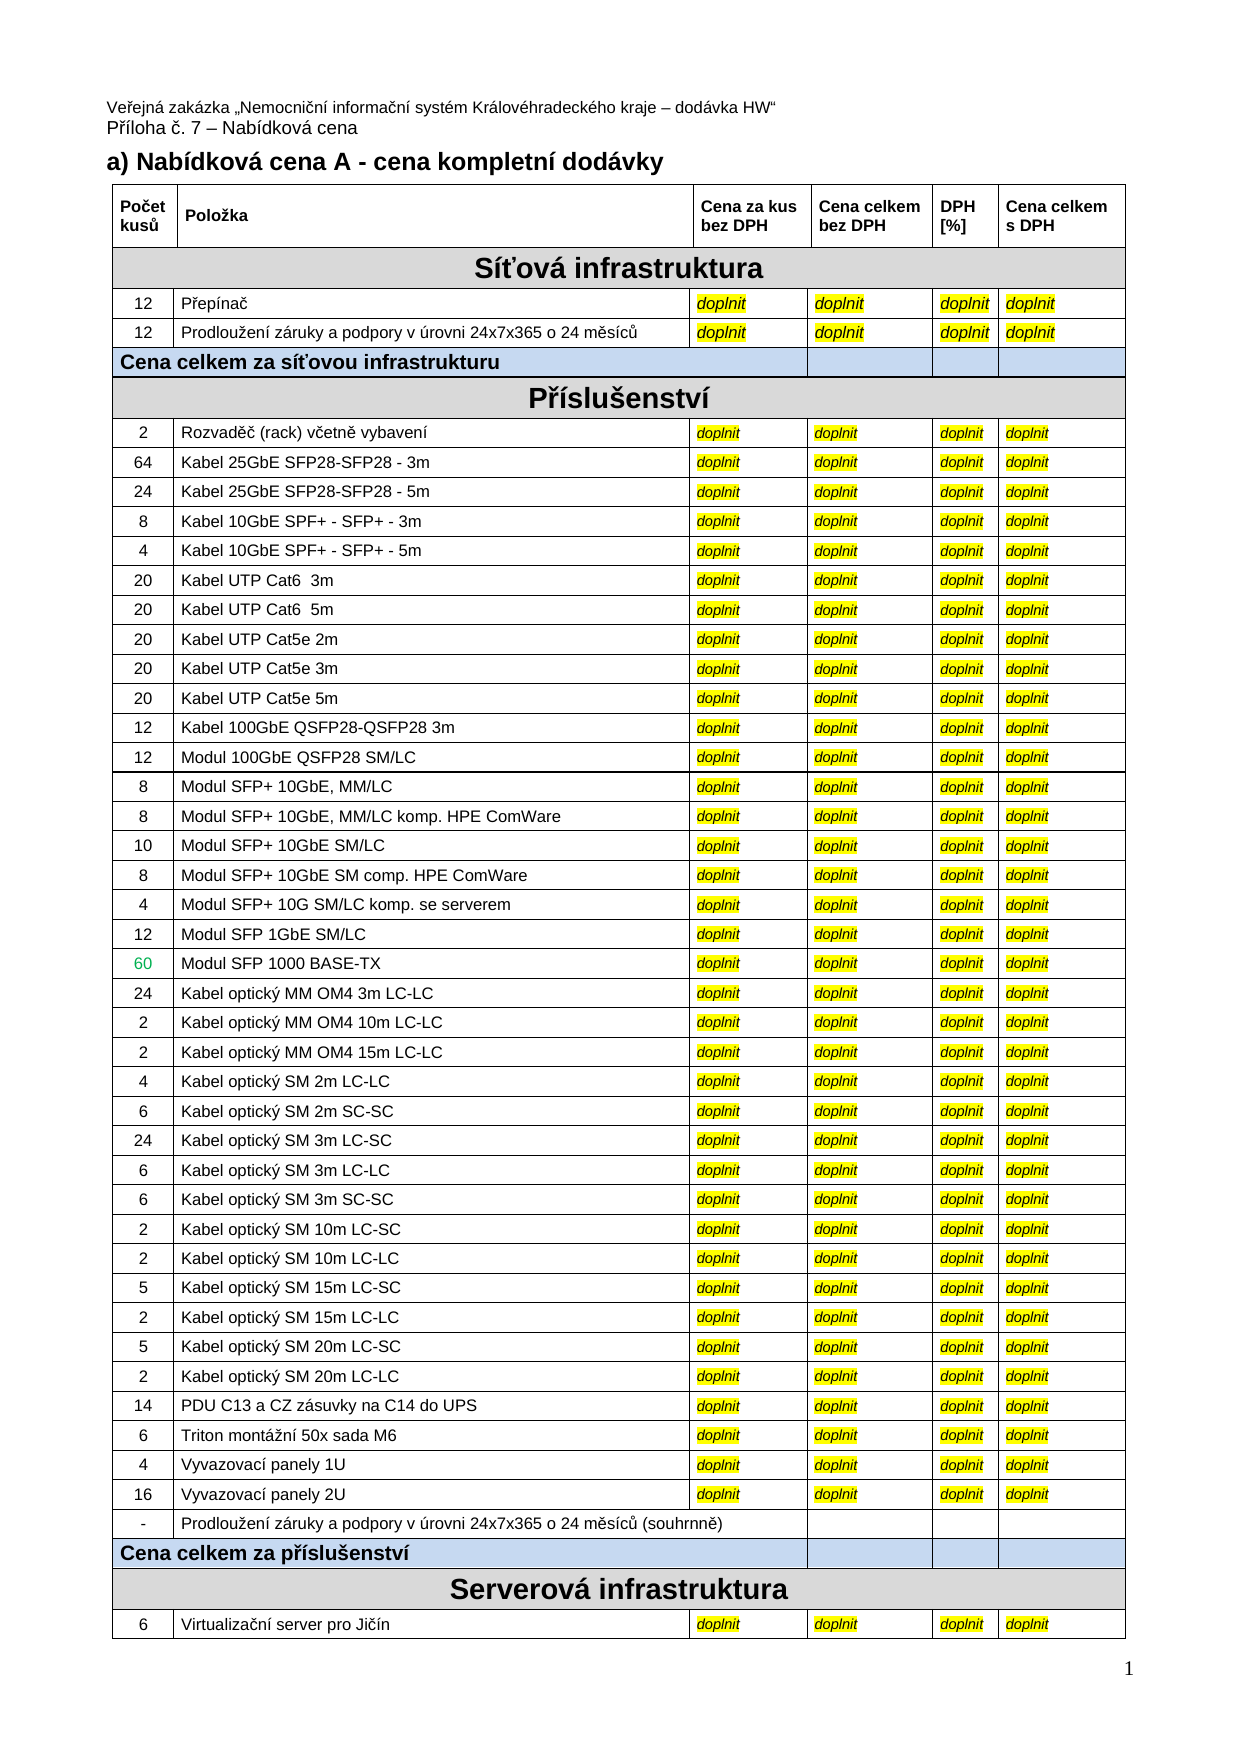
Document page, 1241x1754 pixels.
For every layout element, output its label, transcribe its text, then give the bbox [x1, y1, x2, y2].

table_cell doplnit [690, 861, 807, 889]
table_cell doplnit [999, 861, 1125, 889]
table_cell Vyvazovací panely 1U [174, 1451, 689, 1479]
table_cell doplnit [933, 802, 998, 830]
table_cell doplnit [999, 773, 1125, 801]
table_cell 12 [113, 289, 173, 317]
table_cell Přepínač [174, 289, 689, 317]
table_cell 8 [113, 507, 173, 536]
table_cell Kabel 25GbE SFP28-SFP28 - 5m [174, 478, 689, 506]
table_cell Kabel optický SM 2m SC-SC [174, 1097, 689, 1125]
table_cell doplnit [808, 1421, 932, 1449]
table_header Cena celkem bez DPH [812, 185, 932, 247]
table_cell Kabel UTP Cat6 5m [174, 596, 689, 624]
table_cell Kabel 10GbE SPF+ - SFP+ - 5m [174, 537, 689, 565]
table_cell doplnit [808, 289, 932, 317]
table_cell doplnit [933, 1126, 998, 1155]
table_cell doplnit [999, 1303, 1125, 1332]
table_cell doplnit [808, 566, 932, 594]
table_cell 20 [113, 684, 173, 712]
table_cell [808, 1510, 932, 1538]
table_cell doplnit [933, 831, 998, 860]
table_cell Modul SFP+ 10GbE SM comp. HPE ComWare [174, 861, 689, 889]
table_cell doplnit [690, 1215, 807, 1243]
table_cell doplnit [808, 714, 932, 742]
table_cell doplnit [690, 625, 807, 653]
table_cell - [113, 1510, 173, 1538]
table_header Cena celkem s DPH [999, 185, 1125, 247]
table_cell 2 [113, 1362, 173, 1391]
table_cell doplnit [808, 596, 932, 624]
table_cell Triton montážní 50x sada M6 [174, 1421, 689, 1449]
table_cell doplnit [808, 1274, 932, 1302]
table_cell 2 [113, 1008, 173, 1037]
table_cell Prodloužení záruky a podpory v úrovni 24x7x365 o 24 měsíců (souhrnně) [174, 1510, 807, 1538]
table_cell doplnit [933, 448, 998, 477]
table_cell doplnit [933, 319, 998, 347]
table_cell doplnit [808, 1333, 932, 1361]
table_cell doplnit [999, 890, 1125, 919]
table_cell doplnit [999, 1451, 1125, 1479]
table_cell doplnit [999, 714, 1125, 742]
table_cell 14 [113, 1392, 173, 1420]
table_cell 4 [113, 1451, 173, 1479]
table_cell Kabel optický SM 15m LC-SC [174, 1274, 689, 1302]
table_cell doplnit [999, 949, 1125, 978]
table_cell Kabel UTP Cat5e 2m [174, 625, 689, 653]
table_cell doplnit [999, 979, 1125, 1007]
table_cell doplnit [933, 714, 998, 742]
table_cell doplnit [933, 1156, 998, 1184]
table_cell 4 [113, 1067, 173, 1096]
table_cell [933, 348, 998, 376]
table_cell doplnit [690, 1067, 807, 1096]
table_cell 6 [113, 1421, 173, 1449]
table_cell 20 [113, 655, 173, 683]
table_cell doplnit [808, 1480, 932, 1508]
table_cell [999, 348, 1125, 376]
table_cell Kabel optický MM OM4 15m LC-LC [174, 1038, 689, 1066]
table_cell Virtualizační server pro Jičín [174, 1610, 689, 1638]
table_cell doplnit [690, 1244, 807, 1273]
table_cell Kabel UTP Cat6 3m [174, 566, 689, 594]
table_cell doplnit [999, 1008, 1125, 1037]
table_cell doplnit [999, 596, 1125, 624]
table_cell Cena celkem za síťovou infrastrukturu [113, 348, 807, 376]
table_cell doplnit [933, 1480, 998, 1508]
table_cell 6 [113, 1610, 173, 1638]
table_cell doplnit [690, 743, 807, 771]
table_cell doplnit [933, 1421, 998, 1449]
table_cell Modul SFP 1GbE SM/LC [174, 920, 689, 948]
table_cell 2 [113, 1038, 173, 1066]
table_cell doplnit [999, 478, 1125, 506]
table_cell doplnit [690, 831, 807, 860]
table_cell 16 [113, 1480, 173, 1508]
table_cell 2 [113, 419, 173, 447]
table_cell Kabel optický SM 15m LC-LC [174, 1303, 689, 1332]
table_cell doplnit [933, 979, 998, 1007]
table_cell doplnit [808, 1392, 932, 1420]
table_cell doplnit [999, 566, 1125, 594]
table_cell doplnit [808, 1067, 932, 1096]
table_cell 2 [113, 1215, 173, 1243]
table_cell Kabel optický SM 3m LC-LC [174, 1156, 689, 1184]
table_cell doplnit [808, 684, 932, 712]
table_cell 2 [113, 1303, 173, 1332]
table_cell [933, 1539, 998, 1567]
table_cell doplnit [690, 1362, 807, 1391]
table_cell Modul SFP+ 10G SM/LC komp. se serverem [174, 890, 689, 919]
table_cell PDU C13 a CZ zásuvky na C14 do UPS [174, 1392, 689, 1420]
table_cell Rozvaděč (rack) včetně vybavení [174, 419, 689, 447]
table_cell doplnit [933, 684, 998, 712]
table_cell doplnit [808, 1303, 932, 1332]
table_cell doplnit [933, 1362, 998, 1391]
table_cell 5 [113, 1333, 173, 1361]
table_cell [808, 1539, 932, 1567]
table_cell doplnit [999, 289, 1125, 317]
table_cell 10 [113, 831, 173, 860]
table_cell doplnit [933, 1244, 998, 1273]
table_cell doplnit [690, 1421, 807, 1449]
table_cell 8 [113, 802, 173, 830]
table_cell doplnit [933, 566, 998, 594]
table_cell doplnit [999, 1244, 1125, 1273]
table_cell doplnit [808, 773, 932, 801]
table_cell doplnit [999, 743, 1125, 771]
table_cell doplnit [808, 319, 932, 347]
table_cell doplnit [999, 1156, 1125, 1184]
table_cell Příslušenství [113, 378, 1125, 418]
table_cell doplnit [999, 625, 1125, 653]
table_cell doplnit [690, 537, 807, 565]
table_cell Kabel 10GbE SPF+ - SFP+ - 3m [174, 507, 689, 536]
table_cell doplnit [999, 1185, 1125, 1214]
table_cell doplnit [690, 1097, 807, 1125]
table_cell doplnit [933, 1303, 998, 1332]
table_cell doplnit [933, 1333, 998, 1361]
table_cell doplnit [690, 920, 807, 948]
table_cell doplnit [808, 979, 932, 1007]
table_cell [999, 1539, 1125, 1567]
table_cell 6 [113, 1097, 173, 1125]
table_cell 24 [113, 478, 173, 506]
table_cell doplnit [808, 419, 932, 447]
table_cell doplnit [999, 831, 1125, 860]
table_cell doplnit [690, 949, 807, 978]
table_cell Kabel optický SM 3m LC-SC [174, 1126, 689, 1155]
table_cell Serverová infrastruktura [113, 1569, 1125, 1609]
table_cell doplnit [690, 1038, 807, 1066]
table_cell doplnit [690, 890, 807, 919]
table_cell Kabel 100GbE QSFP28-QSFP28 3m [174, 714, 689, 742]
table_cell doplnit [808, 861, 932, 889]
table_cell doplnit [690, 655, 807, 683]
table_cell doplnit [933, 289, 998, 317]
table_cell doplnit [933, 1610, 998, 1638]
table_cell doplnit [999, 319, 1125, 347]
table_cell 20 [113, 566, 173, 594]
table_cell doplnit [933, 920, 998, 948]
table_cell 4 [113, 537, 173, 565]
table_cell 20 [113, 596, 173, 624]
table_cell doplnit [808, 1451, 932, 1479]
table_cell Kabel optický SM 20m LC-LC [174, 1362, 689, 1391]
table_cell 12 [113, 920, 173, 948]
table_cell doplnit [808, 1008, 932, 1037]
table_cell doplnit [690, 1185, 807, 1214]
table_cell Modul 100GbE QSFP28 SM/LC [174, 743, 689, 771]
table_cell Kabel 25GbE SFP28-SFP28 - 3m [174, 448, 689, 477]
table_cell Kabel optický SM 20m LC-SC [174, 1333, 689, 1361]
table_cell doplnit [808, 507, 932, 536]
table_cell doplnit [933, 625, 998, 653]
table_cell doplnit [999, 802, 1125, 830]
table_cell doplnit [808, 1156, 932, 1184]
table_cell doplnit [933, 1097, 998, 1125]
table_cell doplnit [808, 743, 932, 771]
table_cell doplnit [690, 1392, 807, 1420]
table_cell doplnit [933, 1215, 998, 1243]
table_cell doplnit [808, 949, 932, 978]
table_cell 8 [113, 861, 173, 889]
table_cell doplnit [933, 1274, 998, 1302]
table_cell Kabel optický SM 10m LC-SC [174, 1215, 689, 1243]
table_cell doplnit [690, 1008, 807, 1037]
table_cell Kabel optický SM 2m LC-LC [174, 1067, 689, 1096]
table_cell doplnit [933, 773, 998, 801]
table_cell doplnit [933, 890, 998, 919]
table_cell Síťová infrastruktura [113, 248, 1125, 288]
table_cell doplnit [999, 1126, 1125, 1155]
table_cell doplnit [690, 979, 807, 1007]
table_cell doplnit [999, 1097, 1125, 1125]
table_cell doplnit [808, 802, 932, 830]
table_cell 12 [113, 319, 173, 347]
table_cell doplnit [999, 448, 1125, 477]
table_cell doplnit [808, 1097, 932, 1125]
table_cell doplnit [690, 478, 807, 506]
table_cell doplnit [933, 596, 998, 624]
table_cell [808, 348, 932, 376]
table_cell doplnit [999, 507, 1125, 536]
table_cell doplnit [690, 448, 807, 477]
table_cell doplnit [933, 507, 998, 536]
table_cell 24 [113, 979, 173, 1007]
table_cell doplnit [690, 419, 807, 447]
table_cell doplnit [999, 1480, 1125, 1508]
table_cell doplnit [690, 289, 807, 317]
table_cell doplnit [933, 478, 998, 506]
table_cell Kabel UTP Cat5e 5m [174, 684, 689, 712]
table_cell doplnit [999, 1610, 1125, 1638]
table_cell doplnit [690, 802, 807, 830]
table_cell doplnit [999, 1067, 1125, 1096]
table_cell doplnit [933, 1392, 998, 1420]
table_cell 6 [113, 1185, 173, 1214]
table_cell 6 [113, 1156, 173, 1184]
table_cell doplnit [690, 1451, 807, 1479]
table_cell Modul SFP+ 10GbE, MM/LC komp. HPE ComWare [174, 802, 689, 830]
table_cell doplnit [933, 1038, 998, 1066]
table_cell doplnit [808, 655, 932, 683]
table_cell doplnit [999, 684, 1125, 712]
table_cell doplnit [933, 1185, 998, 1214]
table_cell doplnit [933, 949, 998, 978]
table_cell doplnit [808, 1610, 932, 1638]
table_cell doplnit [999, 1333, 1125, 1361]
table_cell doplnit [690, 1303, 807, 1332]
table_cell doplnit [999, 920, 1125, 948]
table_cell doplnit [808, 1362, 932, 1391]
list Nabídková cena A - cena kompletní dodávky [106, 147, 1134, 176]
table_cell 8 [113, 773, 173, 801]
table_cell doplnit [999, 419, 1125, 447]
table_cell 20 [113, 625, 173, 653]
table_cell doplnit [690, 1610, 807, 1638]
table_cell doplnit [999, 655, 1125, 683]
table_cell doplnit [690, 319, 807, 347]
table_cell doplnit [933, 1008, 998, 1037]
table_header Počet kusů [113, 185, 177, 247]
table_cell doplnit [933, 655, 998, 683]
table_cell doplnit [933, 861, 998, 889]
table_header Cena za kus bez DPH [694, 185, 811, 247]
table_cell doplnit [690, 1333, 807, 1361]
table_cell doplnit [933, 419, 998, 447]
table_cell doplnit [690, 684, 807, 712]
table_cell [933, 1510, 998, 1538]
table_cell doplnit [690, 1480, 807, 1508]
table_cell doplnit [999, 1274, 1125, 1302]
table_cell Kabel optický MM OM4 10m LC-LC [174, 1008, 689, 1037]
table_cell 64 [113, 448, 173, 477]
table_cell doplnit [808, 920, 932, 948]
table_cell 2 [113, 1244, 173, 1273]
table_cell doplnit [808, 1126, 932, 1155]
table_cell doplnit [808, 478, 932, 506]
table_cell doplnit [690, 1156, 807, 1184]
table_cell doplnit [690, 596, 807, 624]
table_cell doplnit [808, 448, 932, 477]
table_cell doplnit [999, 537, 1125, 565]
table_cell doplnit [999, 1038, 1125, 1066]
table_cell Modul SFP+ 10GbE SM/LC [174, 831, 689, 860]
table_cell doplnit [808, 831, 932, 860]
table_cell Prodloužení záruky a podpory v úrovni 24x7x365 o 24 měsíců [174, 319, 689, 347]
table_cell doplnit [690, 773, 807, 801]
table_cell Vyvazovací panely 2U [174, 1480, 689, 1508]
table_cell doplnit [933, 743, 998, 771]
table_cell doplnit [933, 1451, 998, 1479]
table_cell doplnit [808, 1185, 932, 1214]
table_cell Kabel optický SM 10m LC-LC [174, 1244, 689, 1273]
table_cell [999, 1510, 1125, 1538]
table_cell doplnit [808, 1244, 932, 1273]
table_cell Cena celkem za příslušenství [113, 1539, 807, 1567]
table_cell 5 [113, 1274, 173, 1302]
table_cell doplnit [690, 1274, 807, 1302]
table_cell Kabel optický MM OM4 3m LC-LC [174, 979, 689, 1007]
table_cell 12 [113, 714, 173, 742]
table_cell 60 [113, 949, 173, 978]
table_cell doplnit [933, 1067, 998, 1096]
table_cell doplnit [933, 537, 998, 565]
table_cell Modul SFP+ 10GbE, MM/LC [174, 773, 689, 801]
table_cell doplnit [808, 1038, 932, 1066]
table_cell doplnit [808, 890, 932, 919]
table_cell doplnit [808, 1215, 932, 1243]
table_header Položka [178, 185, 693, 247]
table_cell 12 [113, 743, 173, 771]
table_cell doplnit [999, 1392, 1125, 1420]
table_cell doplnit [690, 507, 807, 536]
table_cell doplnit [999, 1362, 1125, 1391]
table_cell Kabel optický SM 3m SC-SC [174, 1185, 689, 1214]
table_cell doplnit [690, 714, 807, 742]
table_cell doplnit [690, 566, 807, 594]
table_cell 24 [113, 1126, 173, 1155]
table_cell Modul SFP 1000 BASE-TX [174, 949, 689, 978]
table_cell doplnit [808, 537, 932, 565]
table_header DPH [%] [933, 185, 998, 247]
table_cell Kabel UTP Cat5e 3m [174, 655, 689, 683]
table_cell 4 [113, 890, 173, 919]
table_cell doplnit [808, 625, 932, 653]
table_cell doplnit [690, 1126, 807, 1155]
table_cell doplnit [999, 1421, 1125, 1449]
table_cell doplnit [999, 1215, 1125, 1243]
